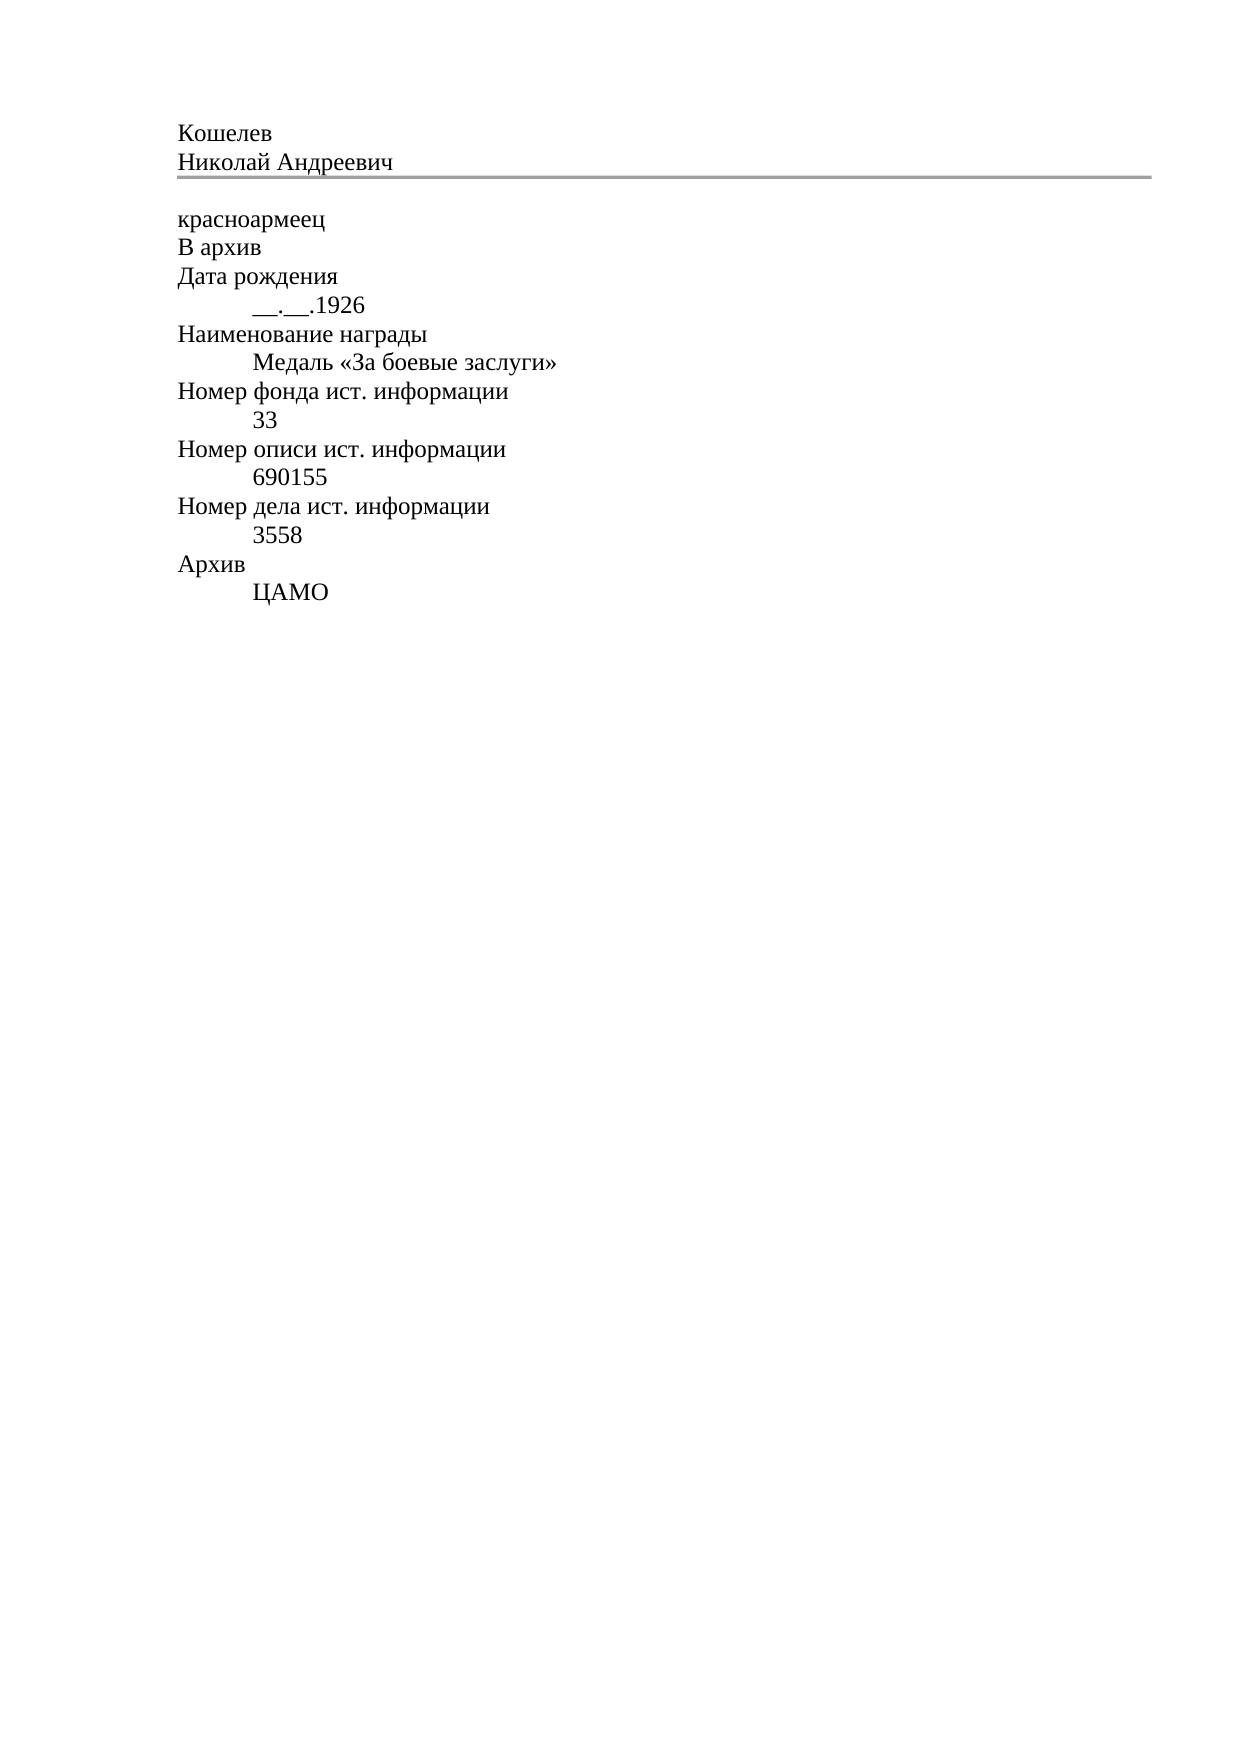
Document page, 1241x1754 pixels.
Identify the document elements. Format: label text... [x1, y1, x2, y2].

text Николай Андреевич [177, 147, 1152, 175]
text 690155 [252, 462, 1152, 491]
text Наименование награды [177, 319, 1152, 347]
text Архив [177, 549, 1152, 577]
text Номер дела ист. информации [177, 491, 1152, 520]
text ЦАМО [252, 577, 1152, 606]
text 3558 [252, 520, 1152, 549]
text красноармеец [177, 204, 1152, 232]
text Медаль «За боевые заслуги» [252, 347, 1152, 376]
text Дата рождения [177, 261, 1152, 290]
text Номер фонда ист. информации [177, 376, 1152, 405]
text Кошелев [177, 118, 1152, 147]
text Номер описи ист. информации [177, 434, 1152, 462]
text __.__.1926 [252, 290, 1152, 319]
text В архив [177, 232, 1152, 261]
text 33 [252, 405, 1152, 434]
